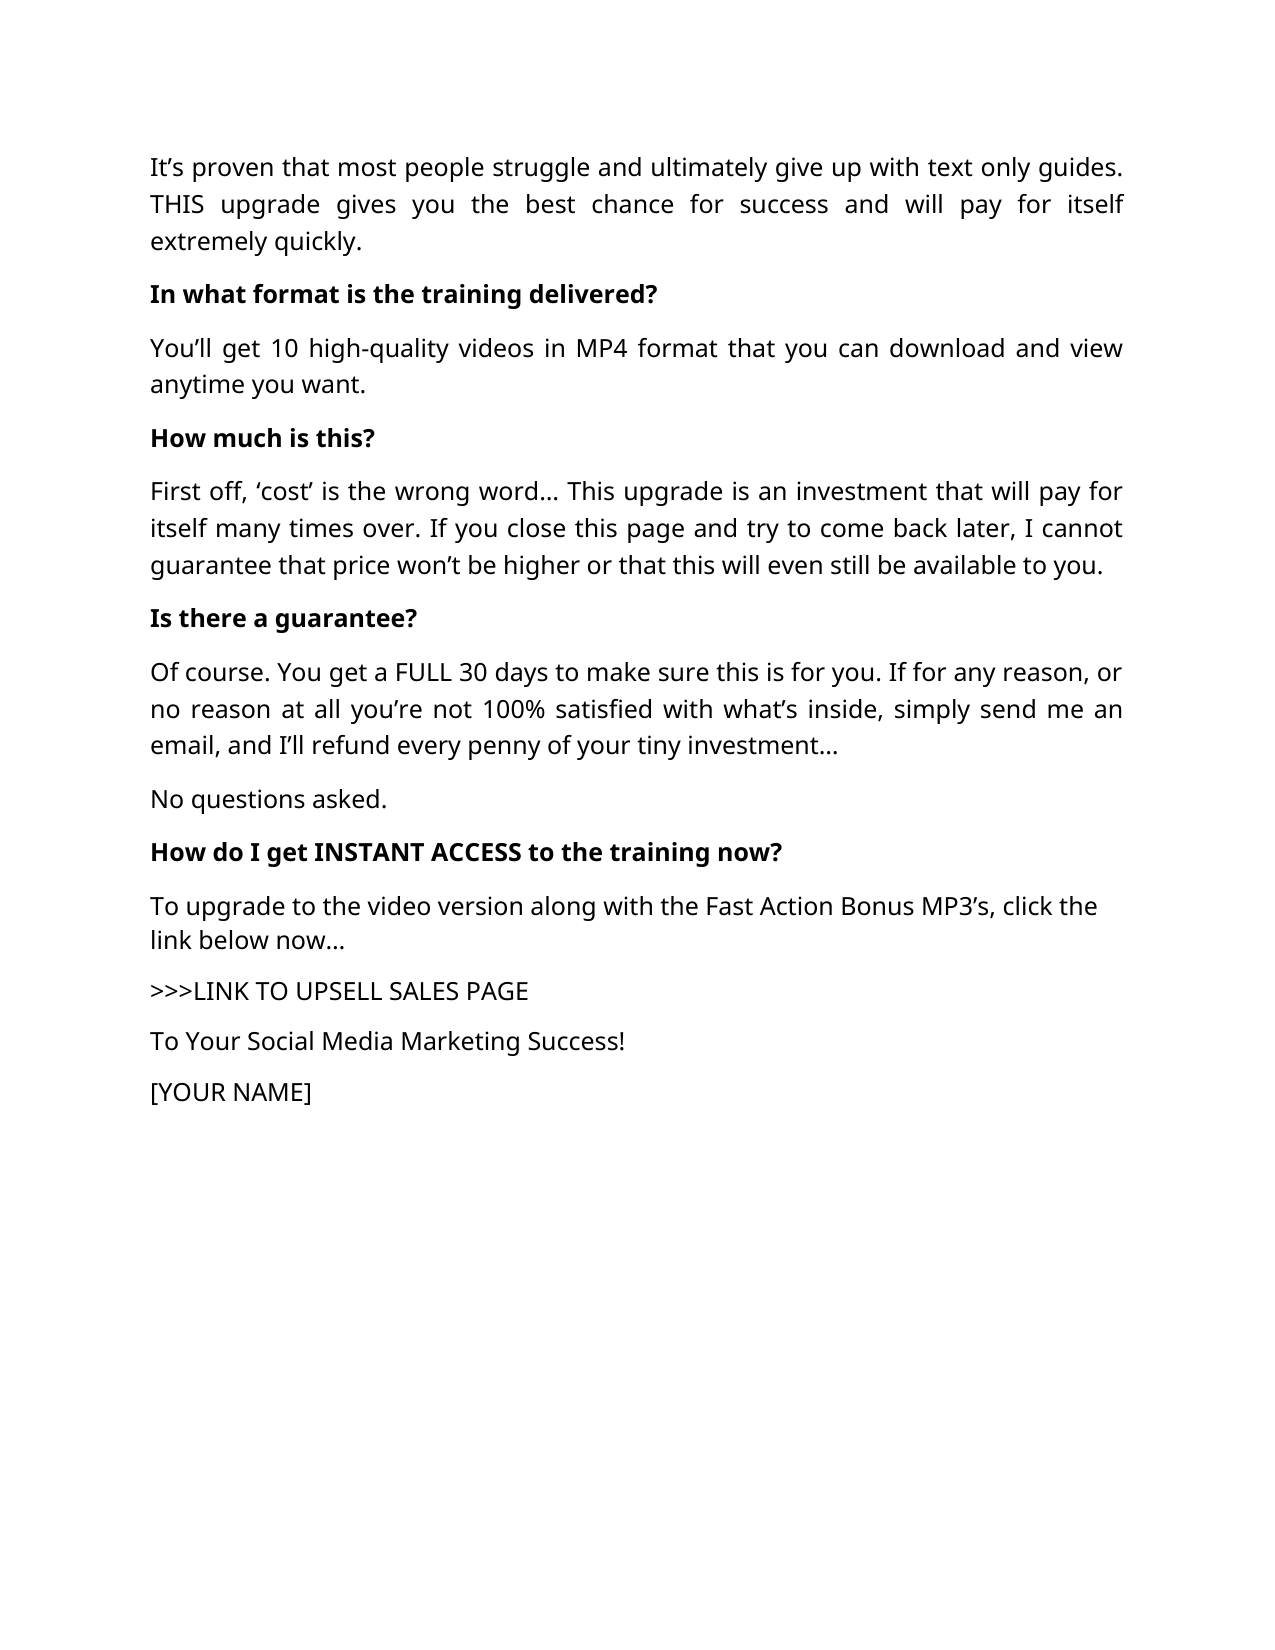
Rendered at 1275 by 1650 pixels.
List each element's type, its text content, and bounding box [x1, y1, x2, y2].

text To Your Social Media Marketing Success! [150, 1024, 1125, 1058]
text No questions asked. [150, 781, 1125, 816]
text It’s proven that most people struggle and ultimately give up with text only guides. THIS upgrade gives you the best chance for success and will pay for itself extremely quickly. [150, 150, 1125, 258]
text How do I get INSTANT ACCESS to the training now? [150, 835, 1125, 869]
text >>>LINK TO UPSELL SALES PAGE [150, 973, 1125, 1007]
text Is there a guarantee? [150, 601, 1125, 635]
text [YOUR NAME] [150, 1074, 1125, 1109]
text In what format is the training delivered? [150, 277, 1125, 311]
text Of course. You get a FULL 30 days to make sure this is for you. If for any reason, or no reason at all you’re not 100% satisfied with what’s inside, simply send me an email, and I’ll refund every penny of your tiny investment… [150, 654, 1125, 762]
text To upgrade to the video version along with the Fast Action Bonus MP3’s, click the link below now… [150, 888, 1125, 956]
text How much is this? [150, 421, 1125, 455]
text You’ll get 10 high-quality videos in MP4 format that you can download and view anytime you want. [150, 330, 1125, 401]
text First off, ‘cost’ is the wrong word… This upgrade is an investment that will pay for itself many times over. If you close this page and try to come back later, I cannot guarantee that price won’t be higher or that this will even still be available to you. [150, 474, 1125, 582]
